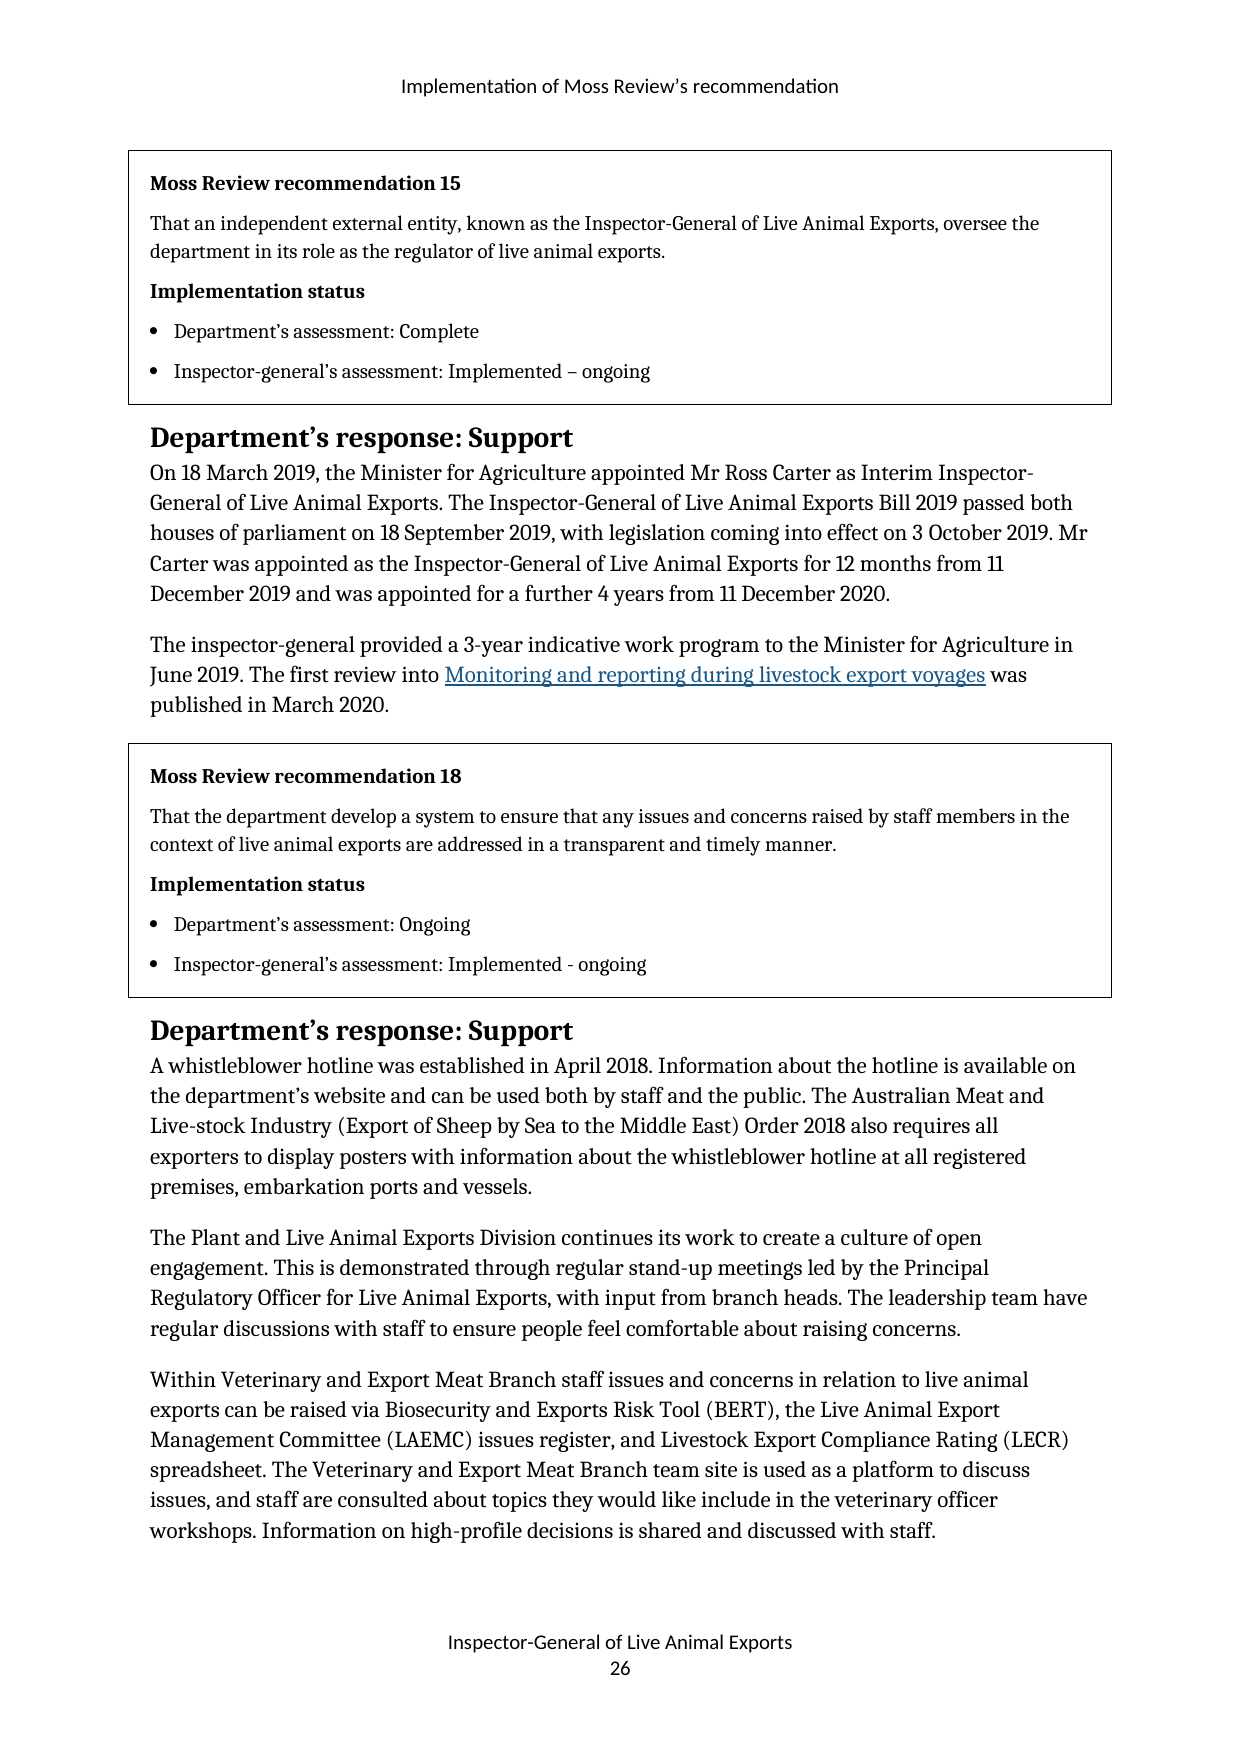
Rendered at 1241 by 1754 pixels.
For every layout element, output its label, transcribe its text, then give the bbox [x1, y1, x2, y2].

subtitle Department’s response: Support [150, 1014, 1090, 1048]
text Implementation status [129, 257, 1111, 297]
text Department’s assessment: Ongoing [129, 891, 1111, 931]
text Implementation status [129, 851, 1111, 891]
text Inspector-general’s assessment: Implemented – ongoing [129, 337, 1111, 404]
subtitle Moss Review recommendation 15 [129, 151, 1111, 190]
subtitle Department’s response: Support [150, 421, 1090, 455]
text A whistleblower hotline was established in April 2018. Information about the hotline is available on the department’s website and can be used both by staff and the public. The Australian Meat and Live-stock Industry (Export of Sheep by Sea to the Middle East) Order 2018 also requires all exporters to display posters with information about the whistleblower hotline at all registered premises, embarkation ports and vessels. [150, 1053, 1090, 1200]
text Within Veterinary and Export Meat Branch staff issues and concerns in relation to live animal exports can be raised via Biosecurity and Exports Risk Tool (BERT), the Live Animal Export Management Committee (LAEMC) issues register, and Livestock Export Compliance Rating (LECR) spreadsheet. The Veterinary and Export Meat Branch team site is used as a platform to discuss issues, and staff are consulted about topics they would like include in the veterinary officer workshops. Information on high-profile decisions is shared and discussed with staff. [150, 1366, 1090, 1544]
text That an independent external entity, known as the Inspector-General of Live Animal Exports, oversee the department in its role as the regulator of live animal exports. [129, 190, 1111, 257]
text Inspector-general’s assessment: Implemented - ongoing [129, 931, 1111, 997]
subtitle Moss Review recommendation 18 [129, 744, 1111, 783]
text That the department develop a system to ensure that any issues and concerns raised by staff members in the context of live animal exports are addressed in a transparent and timely manner. [129, 783, 1111, 851]
text On 18 March 2019, the Minister for Agriculture appointed Mr Ross Carter as Interim Inspector-General of Live Animal Exports. The Inspector-General of Live Animal Exports Bill 2019 passed both houses of parliament on 18 September 2019, with legislation coming into effect on 3 October 2019. Mr Carter was appointed as the Inspector-General of Live Animal Exports for 12 months from 11 December 2019 and was appointed for a further 4 years from 11 December 2020. [150, 460, 1090, 607]
text The inspector-general provided a 3-year indicative work program to the Minister for Agriculture in June 2019. The first review into Monitoring and reporting during livestock export voyages was published in March 2020. [150, 632, 1090, 718]
text Department’s assessment: Complete [129, 297, 1111, 337]
text The Plant and Live Animal Exports Division continues its work to create a culture of open engagement. This is demonstrated through regular stand-up meetings led by the Principal Regulatory Officer for Live Animal Exports, with input from branch heads. The leadership team have regular discussions with staff to ensure people feel comfortable about raising concerns. [150, 1225, 1090, 1342]
